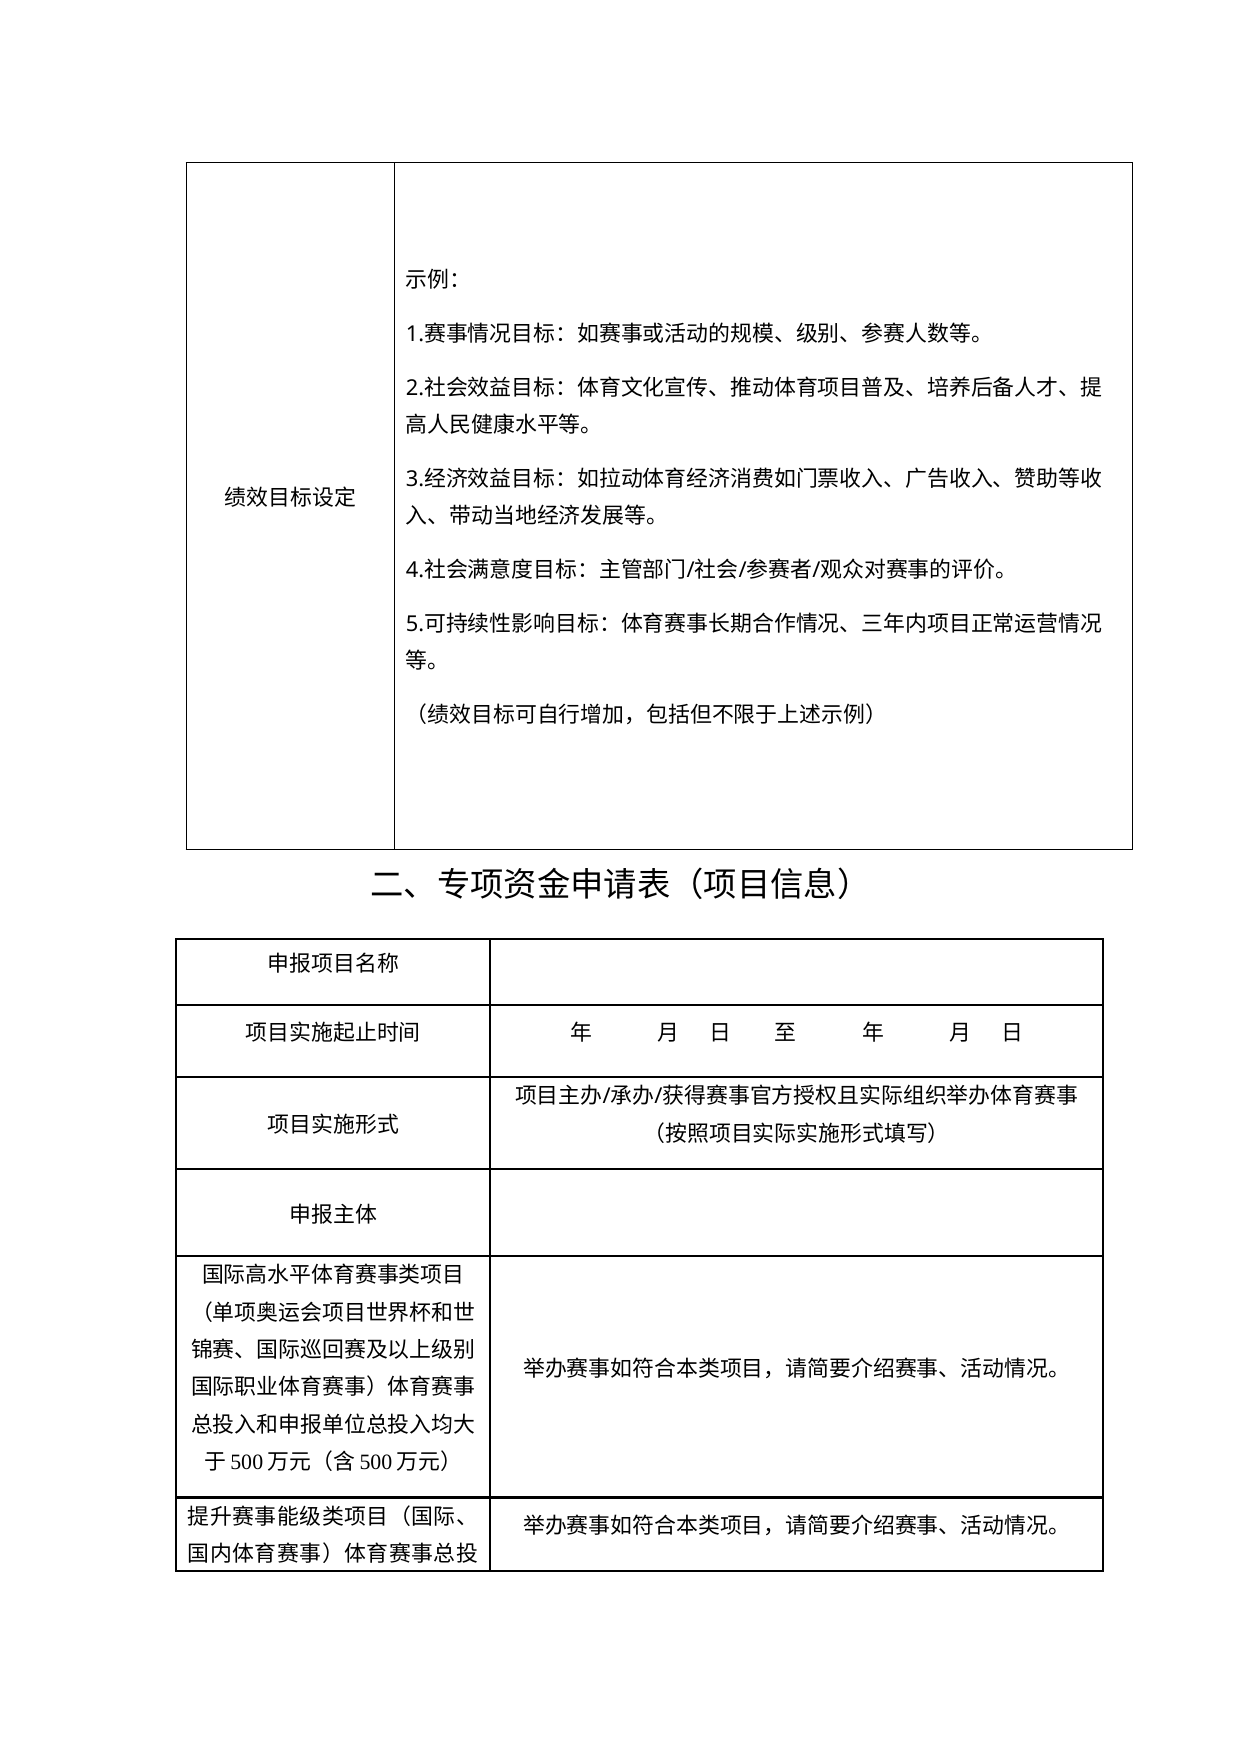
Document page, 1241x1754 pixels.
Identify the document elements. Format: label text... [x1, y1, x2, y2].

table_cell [177, 1499, 489, 1570]
table_cell 申报主体 [177, 1170, 489, 1255]
table_cell 项目主办/承办/获得赛事官方授权且实际组织举办体育赛事（按照项目实际实施形式填写） [491, 1078, 1102, 1168]
table_header 申报项目名称 [177, 940, 489, 1004]
table_cell 项目实施形式 [177, 1078, 489, 1168]
table_cell 项目实施起止时间 [177, 1006, 489, 1076]
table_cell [491, 1499, 1102, 1570]
table_header [491, 940, 1102, 1004]
table_cell 国际高水平体育赛事类项目（单项奥运会项目世界杯和世锦赛、国际巡回赛及以上级别国际职业体育赛事）体育赛事总投入和申报单位总投入均大于500万元（含500万元） [177, 1257, 489, 1496]
table_cell 年 月 日 至 年 月 日 [491, 1006, 1102, 1076]
table_cell 示例： 1.赛事情况目标：如赛事或活动的规模、级别、参赛人数等。 2.社会效益目标：体育文化宣传、推动体育项目普及、培养后备人才、提高人民健康水平等。 3.经济效益目标：如拉动体育经济消费如门票收入、广告收入、赞助等收入、带动当地经济发展等。 4.社会满意度目标：主管部门/社会/参赛者/观众对赛事的评价。 5.可持续性影响目标：体育赛事长期合作情况、三年内项目正常运营情况等。 （绩效目标可自行增加，包括但不限于上述示例） [395, 163, 1132, 848]
text 二、专项资金申请表（项目信息） [187, 850, 1053, 914]
table_cell 绩效目标设定 [187, 163, 394, 848]
table_cell 举办赛事如符合本类项目，请简要介绍赛事、活动情况。 [491, 1257, 1102, 1496]
table_cell [491, 1170, 1102, 1255]
